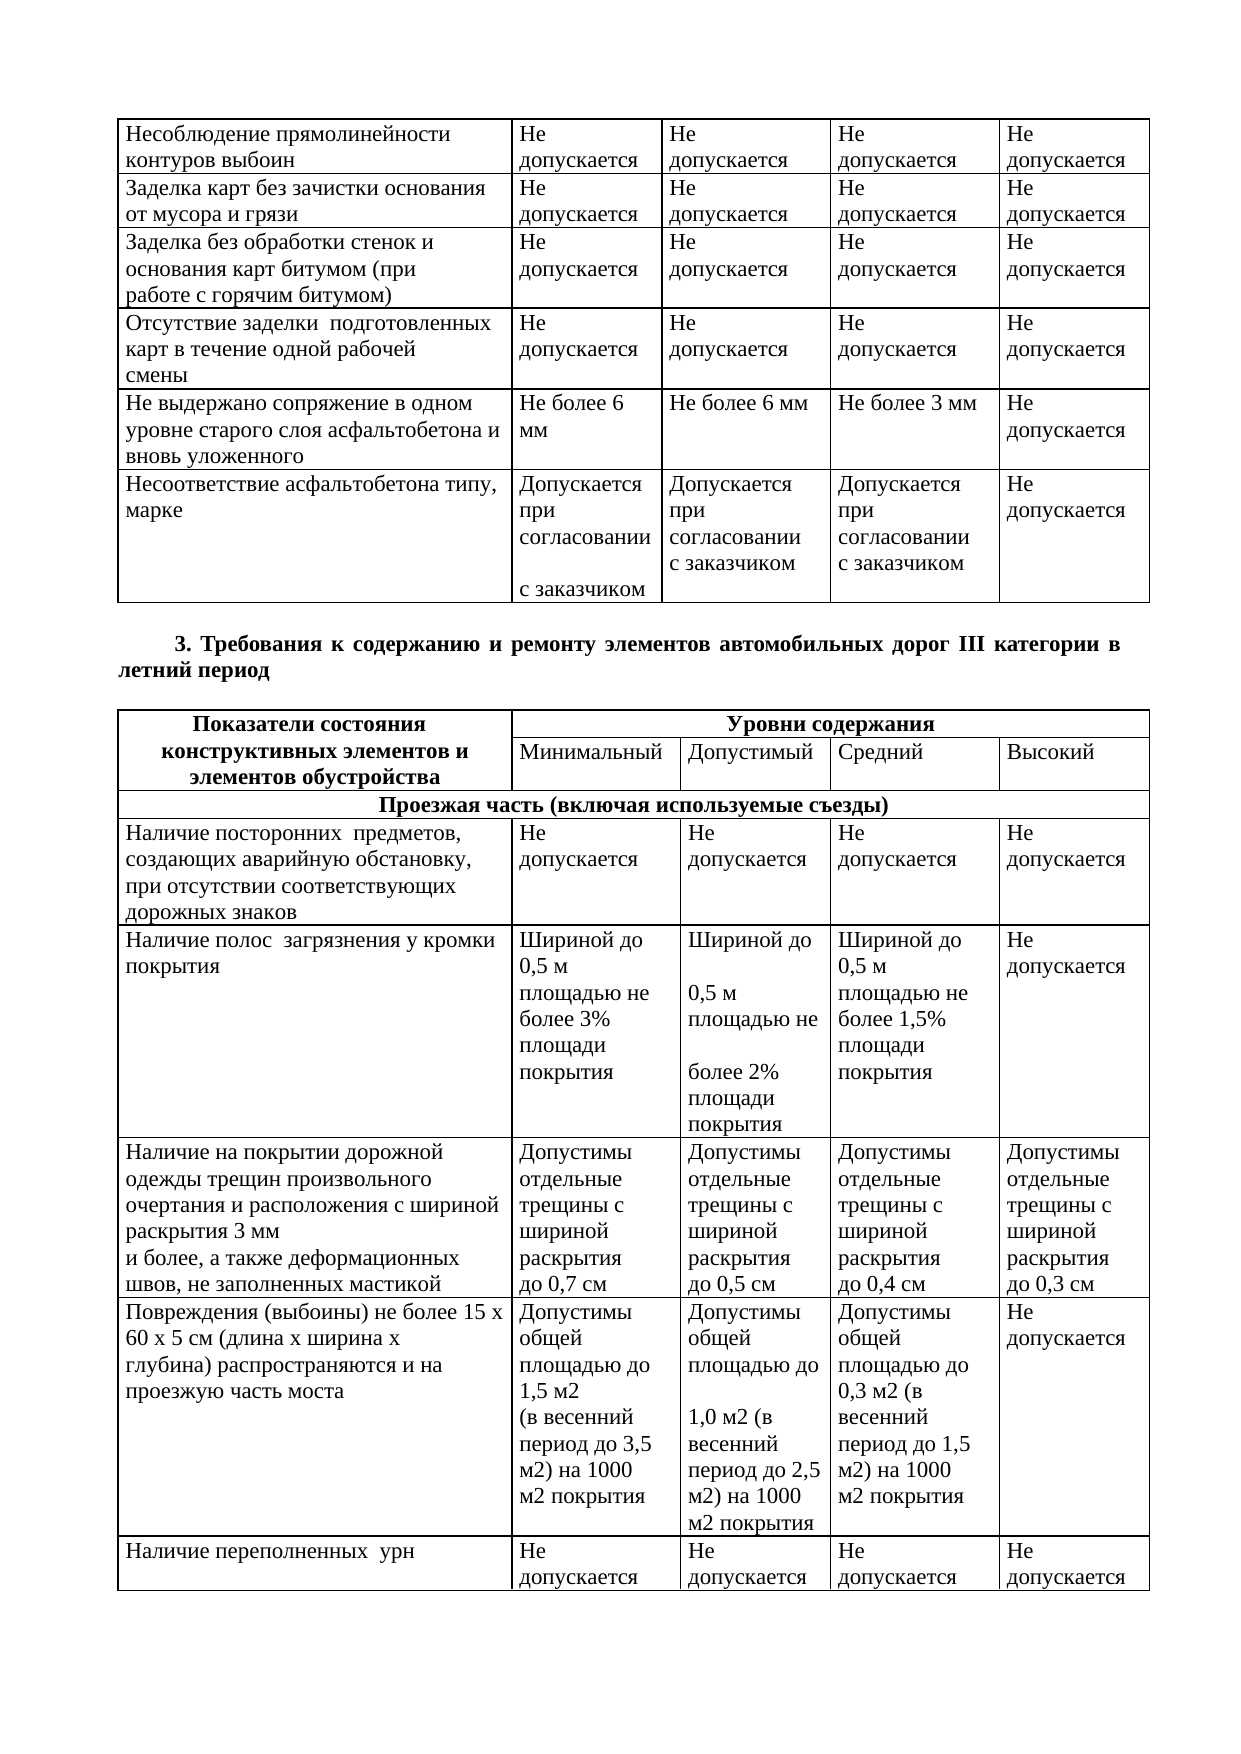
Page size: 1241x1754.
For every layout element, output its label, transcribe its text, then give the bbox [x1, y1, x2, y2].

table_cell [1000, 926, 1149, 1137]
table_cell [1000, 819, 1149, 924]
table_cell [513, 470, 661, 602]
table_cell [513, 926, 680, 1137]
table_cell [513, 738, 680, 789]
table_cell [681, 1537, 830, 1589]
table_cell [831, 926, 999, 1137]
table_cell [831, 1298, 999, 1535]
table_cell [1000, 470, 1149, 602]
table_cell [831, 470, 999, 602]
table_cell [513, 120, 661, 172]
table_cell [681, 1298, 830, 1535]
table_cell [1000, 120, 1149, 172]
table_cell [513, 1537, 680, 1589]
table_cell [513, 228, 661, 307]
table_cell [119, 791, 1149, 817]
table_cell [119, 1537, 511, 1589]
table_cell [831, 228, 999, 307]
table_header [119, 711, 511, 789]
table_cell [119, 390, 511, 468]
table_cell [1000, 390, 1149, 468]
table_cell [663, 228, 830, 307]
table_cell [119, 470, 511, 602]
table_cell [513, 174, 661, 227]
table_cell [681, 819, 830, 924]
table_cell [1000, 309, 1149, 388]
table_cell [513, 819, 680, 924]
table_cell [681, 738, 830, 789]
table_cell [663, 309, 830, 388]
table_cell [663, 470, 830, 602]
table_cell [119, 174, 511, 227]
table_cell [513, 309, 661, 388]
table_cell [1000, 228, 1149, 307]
text 3. Требования к содержанию и ремонту элементов автомобильных дорог III категории в летний период [118, 630, 1122, 682]
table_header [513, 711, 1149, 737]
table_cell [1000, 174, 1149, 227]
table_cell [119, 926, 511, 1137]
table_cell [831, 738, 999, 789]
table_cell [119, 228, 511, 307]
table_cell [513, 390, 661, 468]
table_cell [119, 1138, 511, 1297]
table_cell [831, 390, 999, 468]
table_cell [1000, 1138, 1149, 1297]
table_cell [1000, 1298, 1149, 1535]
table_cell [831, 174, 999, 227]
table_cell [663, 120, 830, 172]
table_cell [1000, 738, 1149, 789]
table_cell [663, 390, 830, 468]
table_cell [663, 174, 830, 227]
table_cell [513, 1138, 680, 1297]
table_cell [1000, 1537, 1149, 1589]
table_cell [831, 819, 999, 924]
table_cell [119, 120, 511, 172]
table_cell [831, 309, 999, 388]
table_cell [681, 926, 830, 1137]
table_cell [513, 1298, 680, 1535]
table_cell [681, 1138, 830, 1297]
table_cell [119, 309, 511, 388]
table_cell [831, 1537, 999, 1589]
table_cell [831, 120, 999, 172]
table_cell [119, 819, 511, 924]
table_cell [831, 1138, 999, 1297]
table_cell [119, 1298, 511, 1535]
